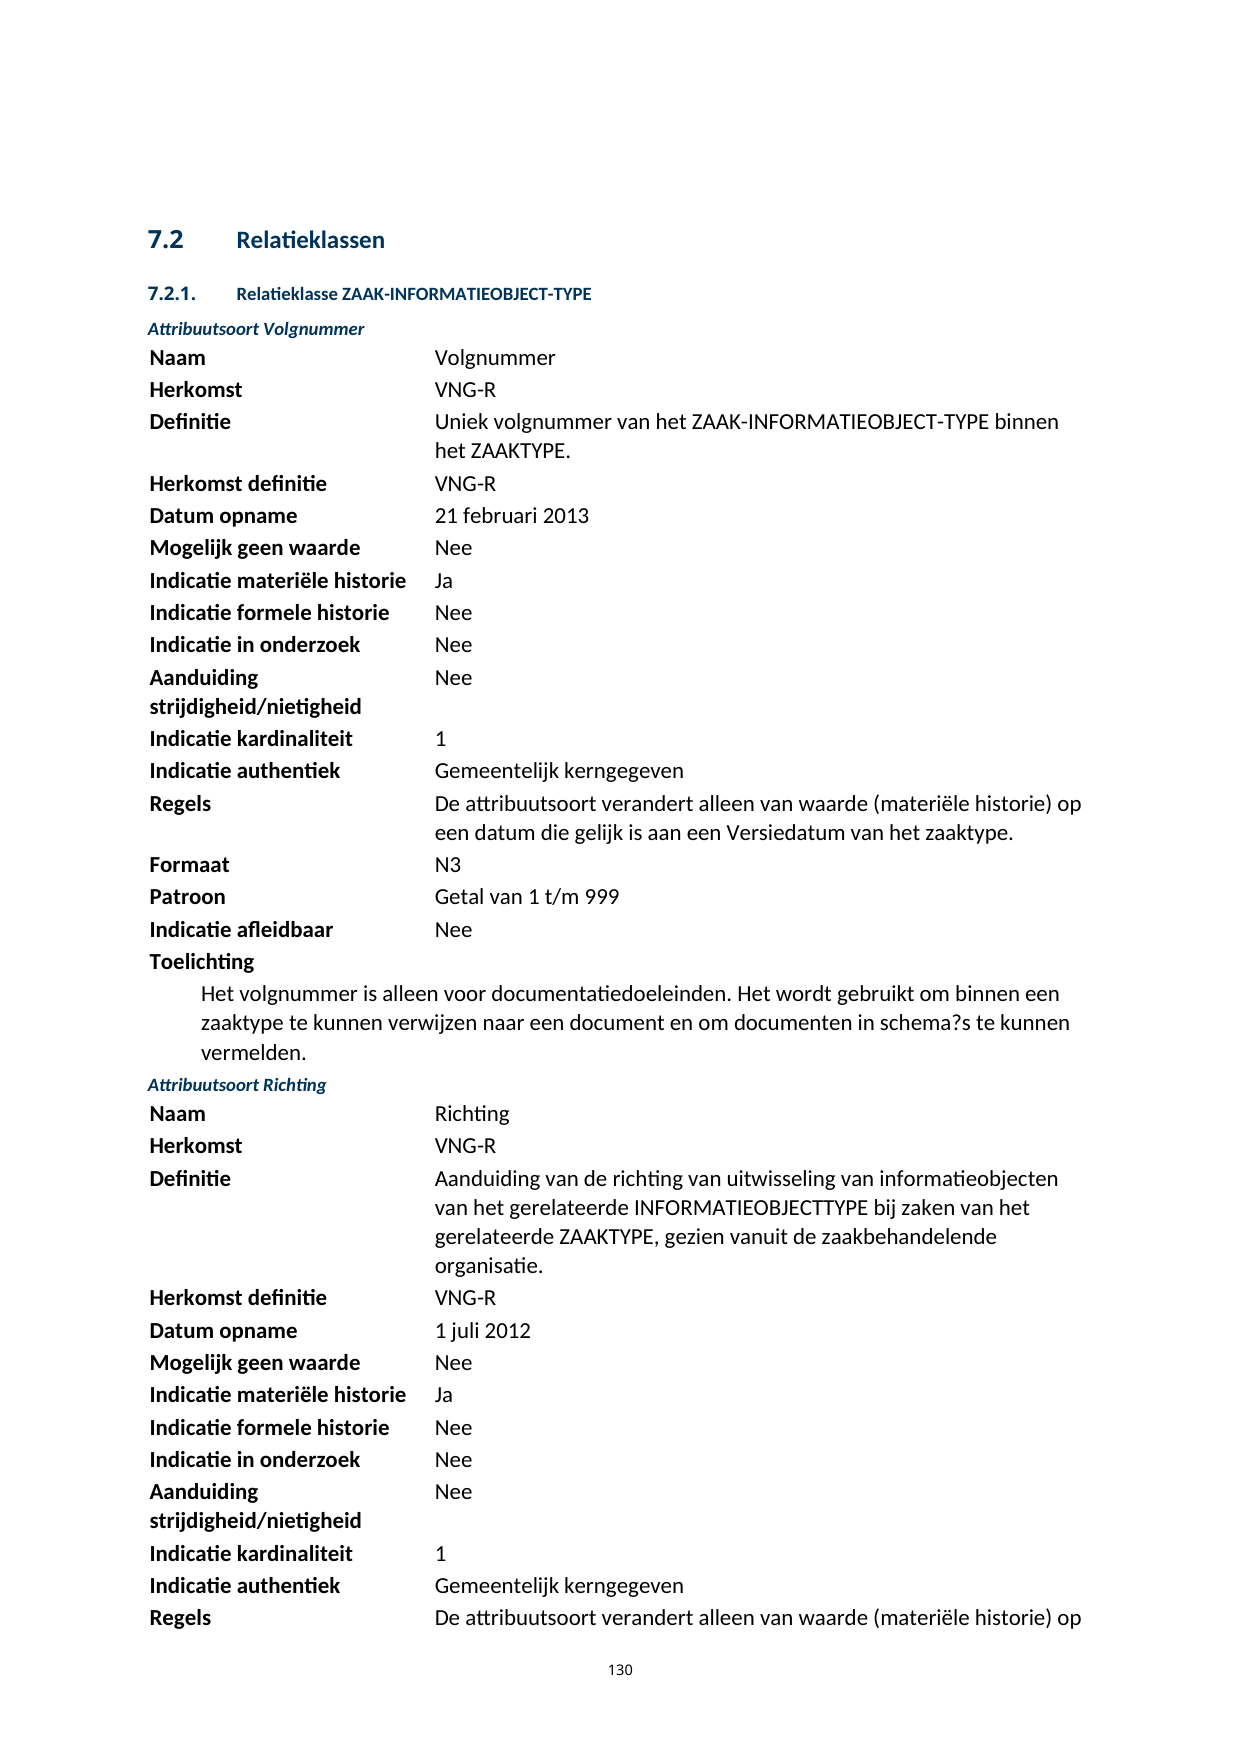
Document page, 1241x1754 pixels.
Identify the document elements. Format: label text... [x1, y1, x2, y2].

subtitle Relatieklasse ZAAK-INFORMATIEOBJECT-TYPE [148, 259, 1092, 311]
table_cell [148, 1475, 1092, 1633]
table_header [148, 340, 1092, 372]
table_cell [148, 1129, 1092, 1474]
subtitle Attribuutsoort Richting [148, 1067, 1092, 1096]
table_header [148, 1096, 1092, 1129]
subtitle Relatieklassen [148, 207, 1092, 259]
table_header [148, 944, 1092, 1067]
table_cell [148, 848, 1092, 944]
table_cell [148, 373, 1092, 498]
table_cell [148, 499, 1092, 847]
subtitle Attribuutsoort Volgnummer [148, 311, 1092, 340]
